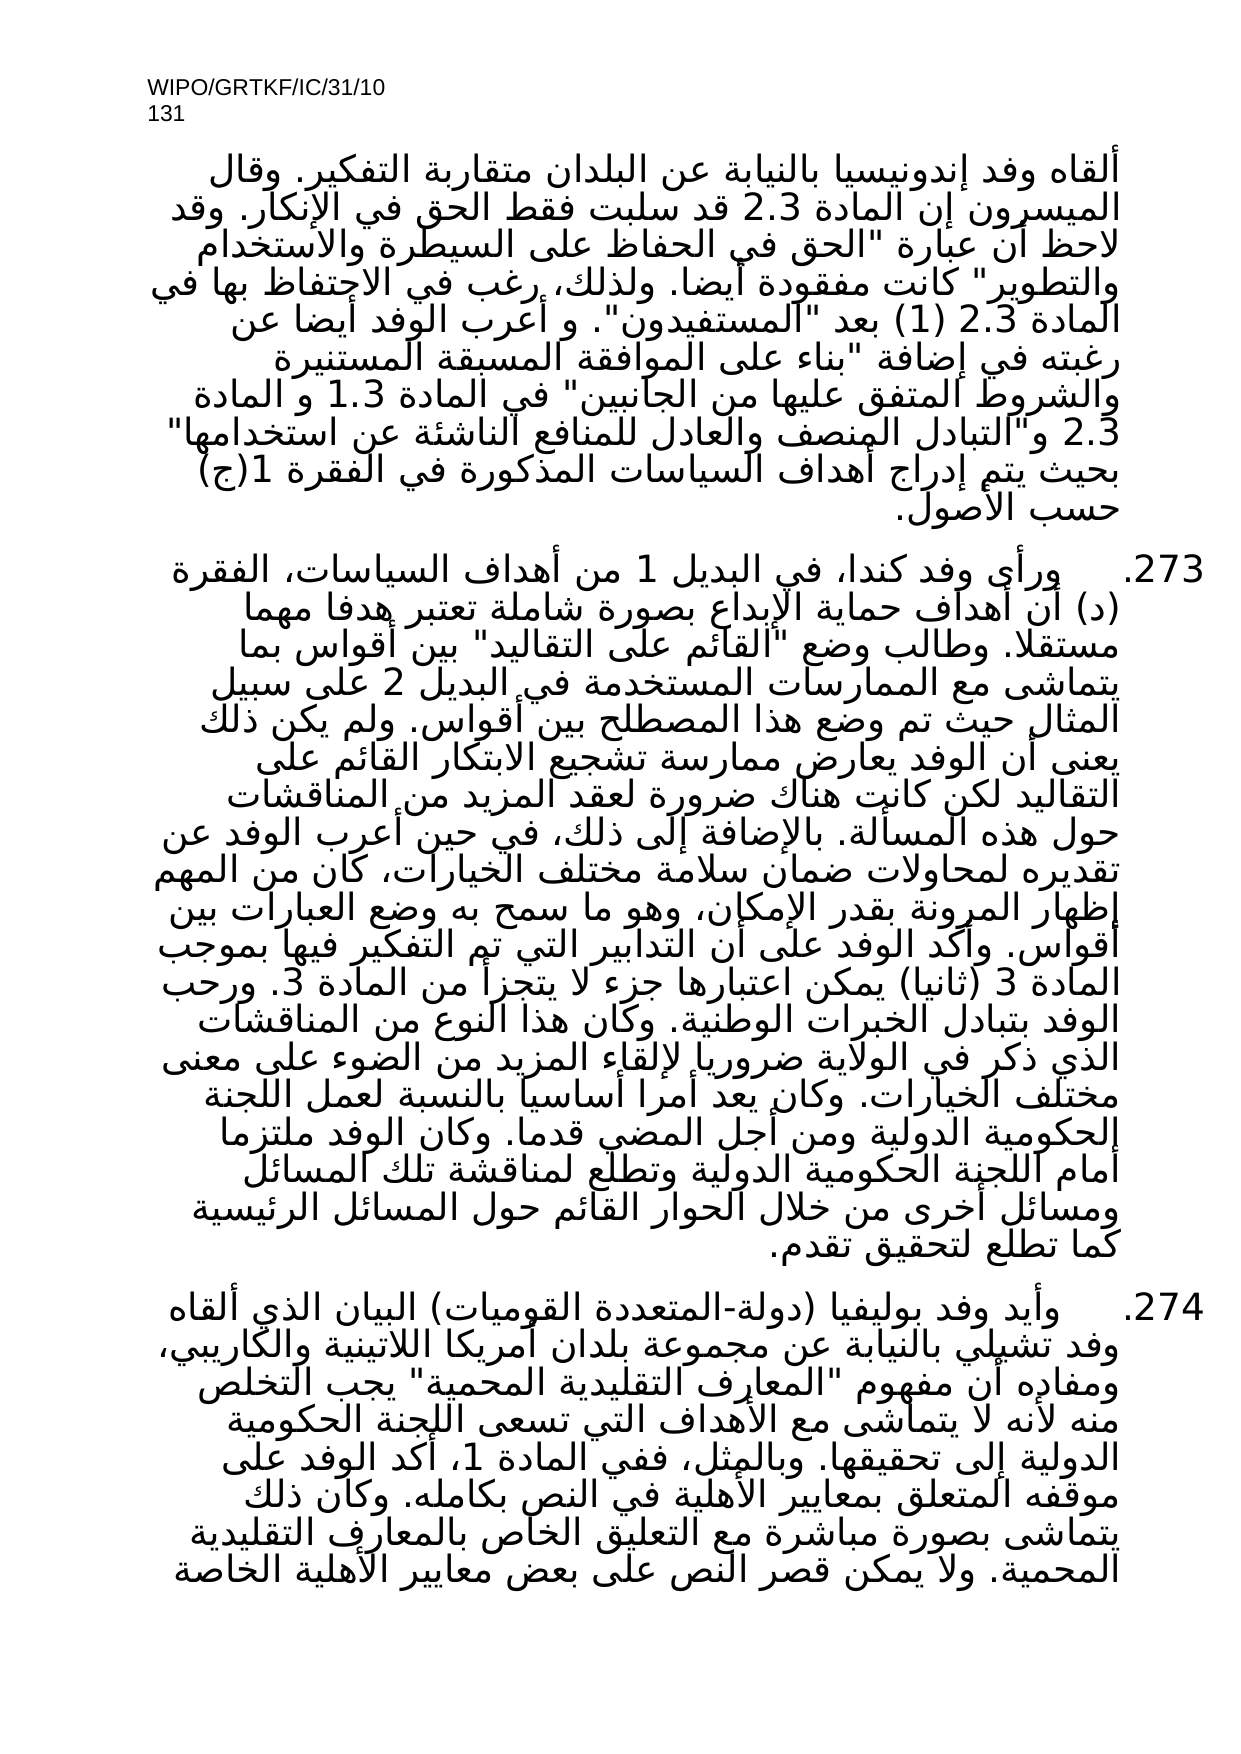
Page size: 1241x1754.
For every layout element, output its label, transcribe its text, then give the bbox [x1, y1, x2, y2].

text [147, 153, 1122, 528]
text ورأى وفد كندا، في البديل 1 من أهداف السياسات، الفقرة (د) أن أهداف حماية الإبداع بصورة شاملة تعتبر هدفا مهما مستقلا. وطالب وضع "القائم على التقاليد" بين أقواس بما يتماشى مع الممارسات المستخدمة في البديل 2 على سبيل المثال حيث تم وضع هذا المصطلح بين أقواس. ولم يكن ذلك يعنى أن الوفد يعارض ممارسة تشجيع الابتكار القائم على التقاليد لكن كانت هناك ضرورة لعقد المزيد من المناقشات حول هذه المسألة. بالإضافة إلى ذلك، في حين أعرب الوفد عن تقديره لمحاولات ضمان سلامة مختلف الخيارات، كان من المهم إظهار المرونة بقدر الإمكان، وهو ما سمح به وضع العبارات بين أقواس. وأكد الوفد على أن التدابير التي تم التفكير فيها بموجب المادة 3 (ثانيا) يمكن اعتبارها جزء لا يتجزأ من المادة 3. ورحب الوفد بتبادل الخبرات الوطنية. وكان هذا النوع من المناقشات الذي ذكر في الولاية ضروريا لإلقاء المزيد من الضوء على معنى مختلف الخيارات. وكان يعد أمرا أساسيا بالنسبة لعمل اللجنة الحكومية الدولية ومن أجل المضي قدما. وكان الوفد ملتزما أمام اللجنة الحكومية الدولية وتطلع لمناقشة تلك المسائل ومسائل أخرى من خلال الحوار القائم حول المسائل الرئيسية كما تطلع لتحقيق تقدم. [147, 553, 1122, 1265]
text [147, 1290, 1122, 1590]
